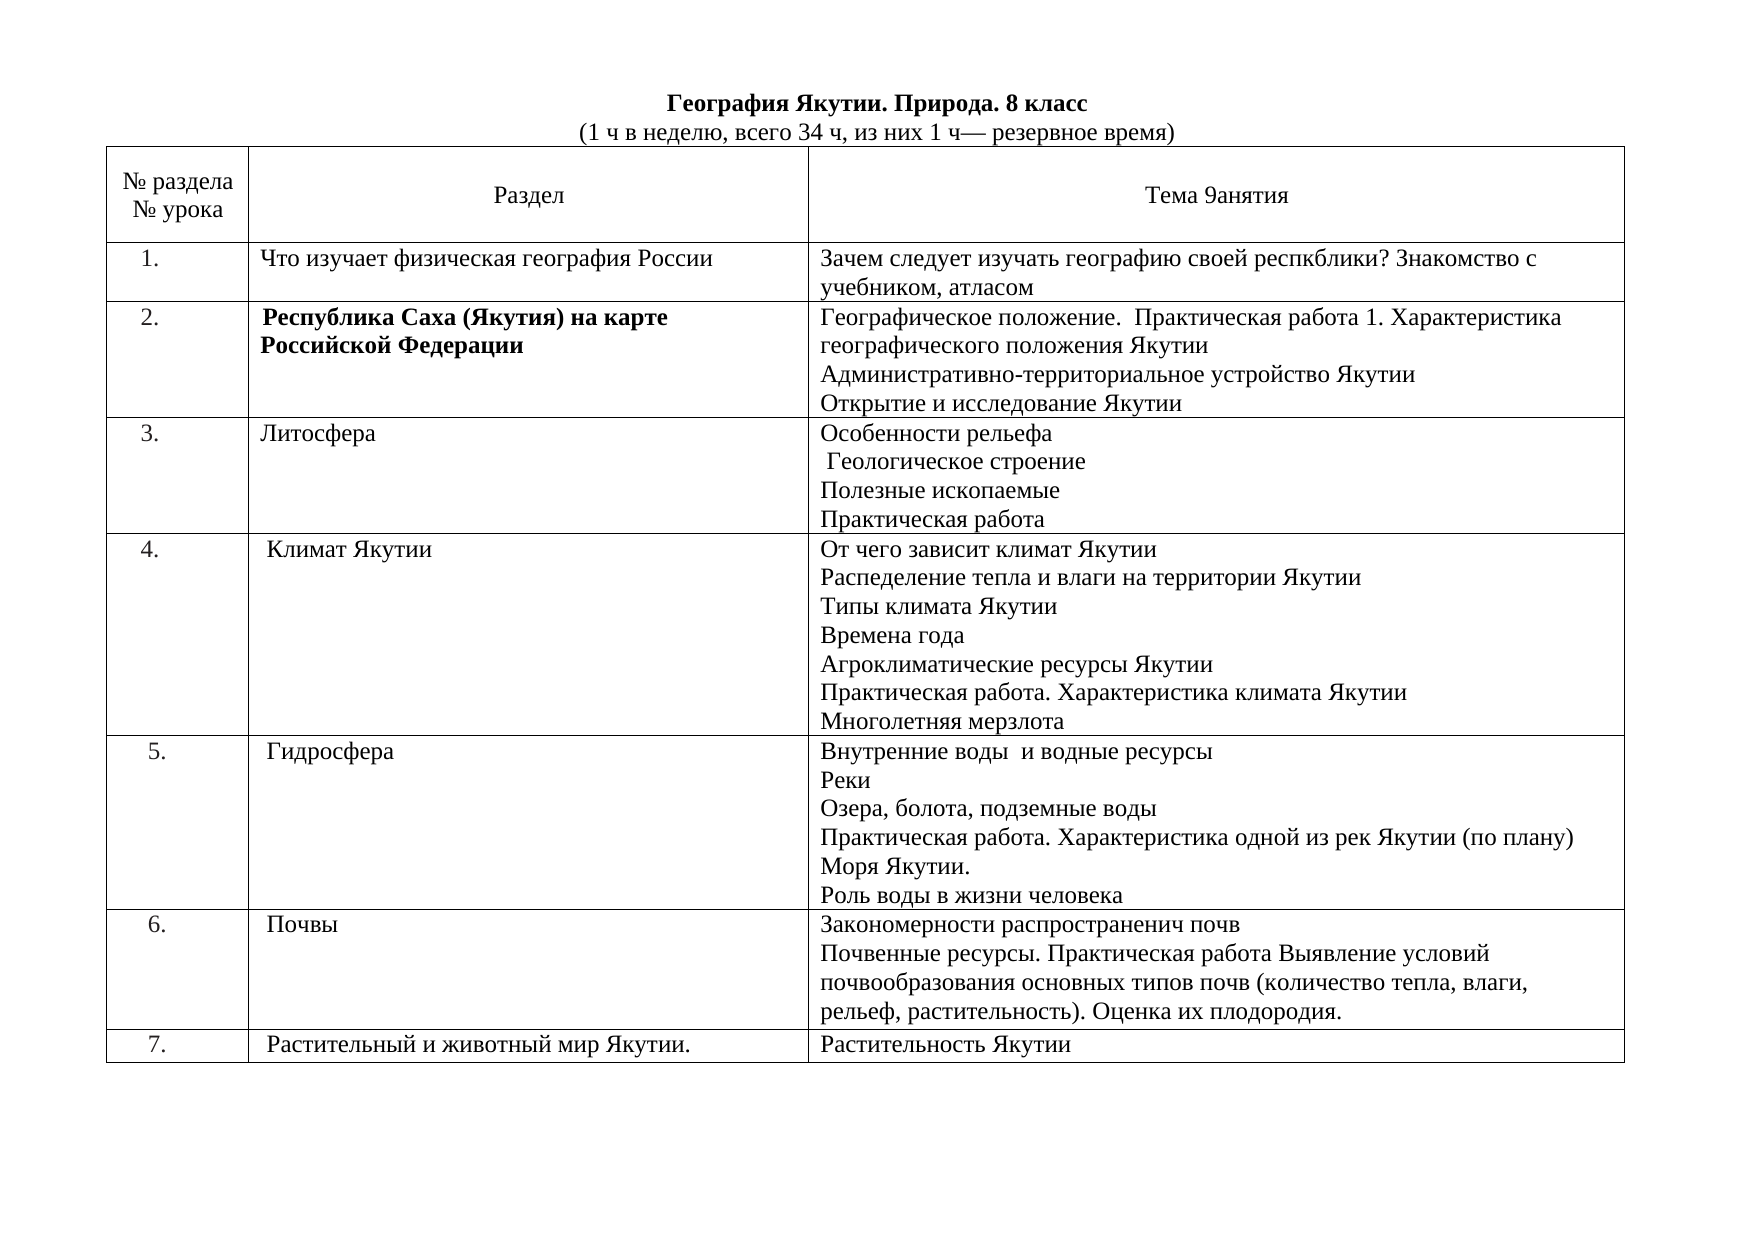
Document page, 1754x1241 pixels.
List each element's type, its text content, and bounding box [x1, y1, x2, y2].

table_cell Климат Якутии [249, 534, 808, 735]
table_cell Гидросфера [249, 736, 808, 908]
table_cell Особенности рельефа Геологическое строение Полезные ископаемые Практическая работа [809, 418, 1624, 533]
table_cell Внутренние воды и водные ресурсы Реки Озера, болота, подземные воды Практическая работа. Характеристика одной из рек Якутии (по плану) Моря Якутии. Роль воды в жизни человека [809, 736, 1624, 908]
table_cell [249, 1030, 808, 1062]
table_cell Географическое положение. Практическая работа 1. Характеристика географического положения Якутии Административно-территориальное устройство Якутии Открытие и исследование Якутии [809, 302, 1624, 417]
table_cell Почвы [249, 910, 808, 1028]
table_header Раздел [249, 147, 808, 242]
table_cell [107, 243, 248, 301]
table_cell Республика Саха (Якутия) на карте Российской Федерации [249, 302, 808, 417]
table_cell [107, 418, 248, 533]
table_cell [809, 1030, 1624, 1062]
text (1 ч в неделю, всего 34 ч, из них 1 ч— резервное время) [118, 117, 1636, 146]
table_cell Зачем следует изучать географию своей респкблики? Знакомство с учебником, атласом [809, 243, 1624, 301]
table_cell От чего зависит климат Якутии Распеделение тепла и влаги на территории Якутии Типы климата Якутии Времена года Агроклиматические ресурсы Якутии Практическая работа. Характеристика климата Якутии Многолетняя мерзлота [809, 534, 1624, 735]
table_cell [107, 910, 248, 1028]
table_cell [107, 534, 248, 735]
table_cell Закономерности распространенич почв Почвенные ресурсы. Практическая работа Выявление условий почвообразования основных типов почв (количество тепла, влаги, рельеф, растительность). Оценка их плодородия. [809, 910, 1624, 1028]
table_cell Что изучает физическая география России [249, 243, 808, 301]
table_header Тема 9анятия [809, 147, 1624, 242]
text География Якутии. Природа. 8 класс [118, 88, 1636, 117]
table_header № раздела № урока [107, 147, 248, 242]
table_cell [107, 302, 248, 417]
table_cell Литосфера [249, 418, 808, 533]
table_cell [107, 1030, 248, 1062]
table_cell [107, 736, 248, 908]
